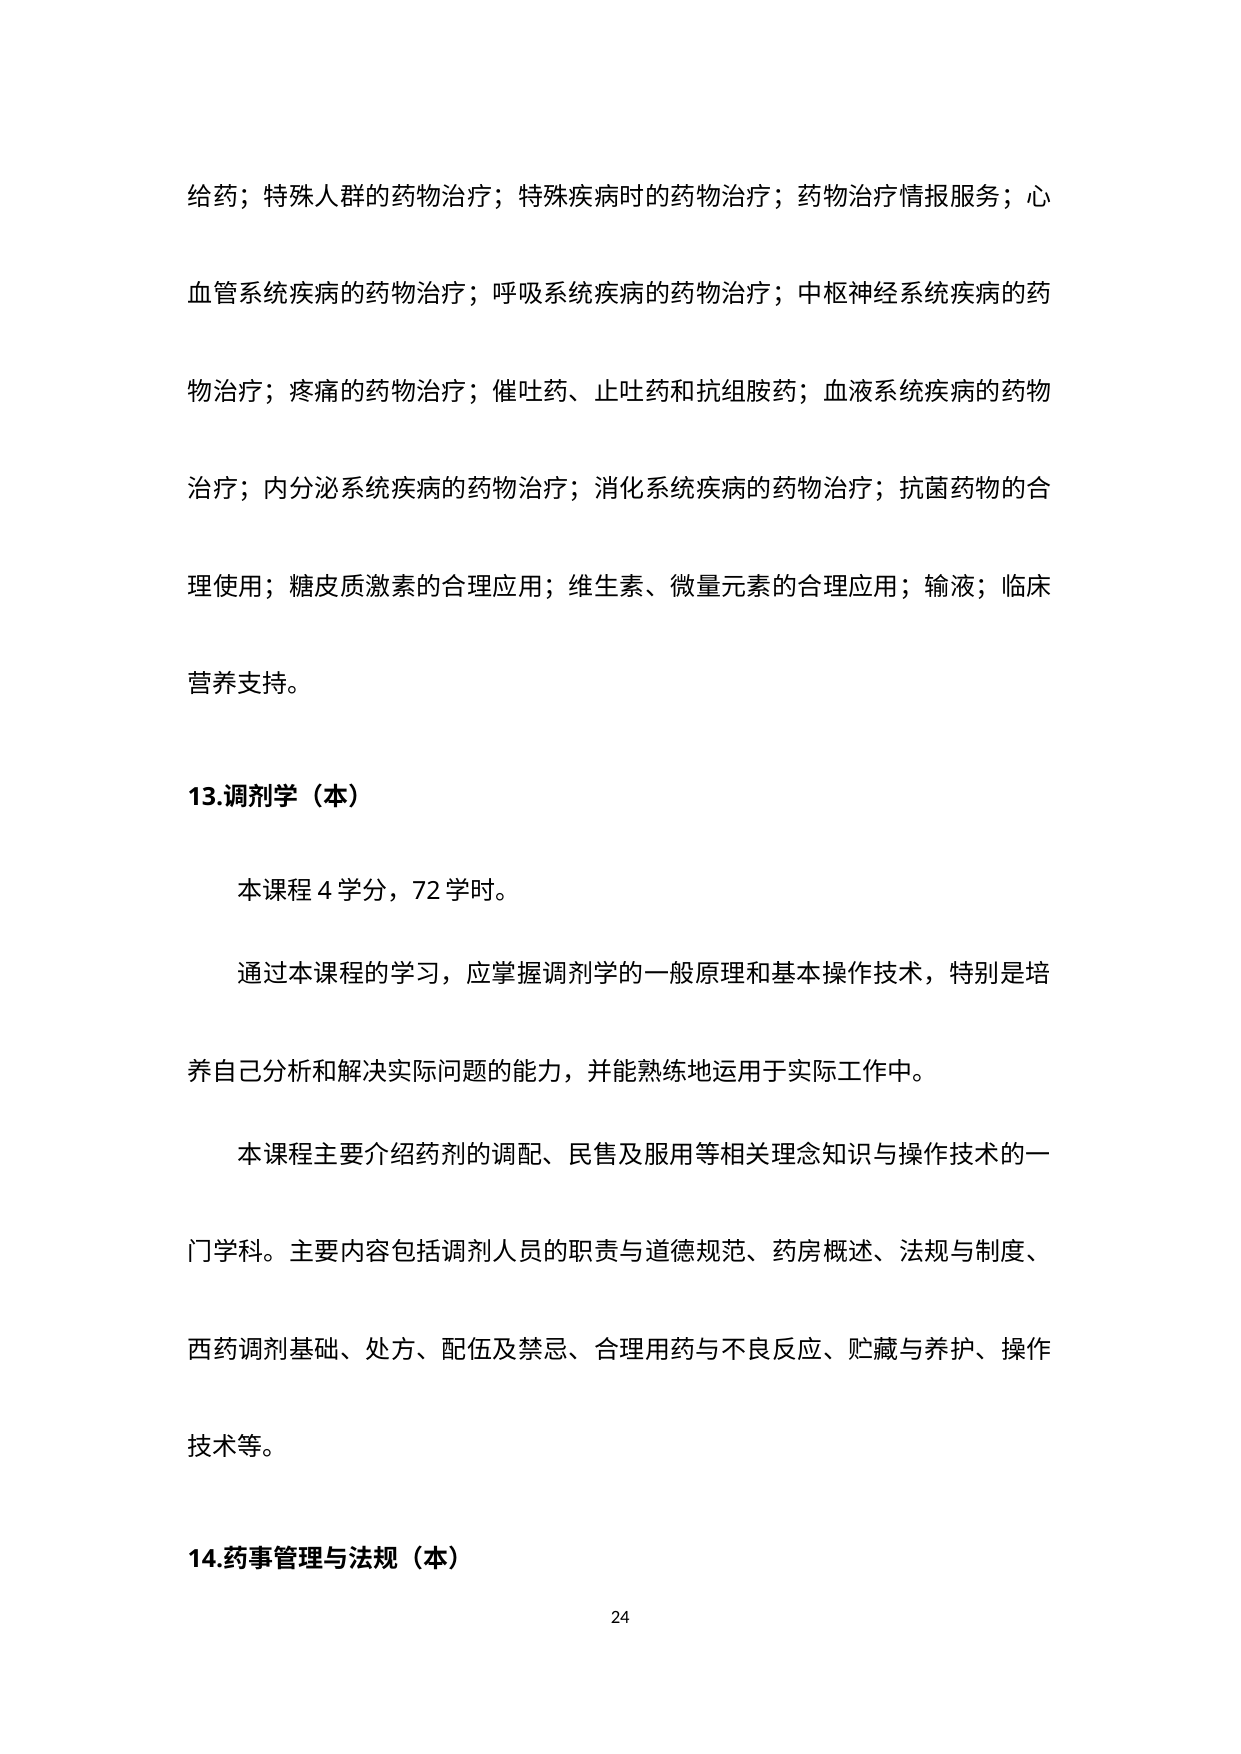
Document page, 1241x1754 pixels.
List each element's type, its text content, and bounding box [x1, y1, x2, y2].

text 本课程4学分，72学时。 [187, 856, 1053, 921]
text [187, 162, 1053, 714]
text 通过本课程的学习，应掌握调剂学的一般原理和基本操作技术，特别是培养自己分析和解决实际问题的能力，并能熟练地运用于实际工作中。 [187, 939, 1053, 1102]
text 13.调剂学（本） [187, 762, 1053, 827]
text 本课程主要介绍药剂的调配、民售及服用等相关理念知识与操作技术的一门学科。主要内容包括调剂人员的职责与道德规范、药房概述、法规与制度、西药调剂基础、处方、配伍及禁忌、合理用药与不良反应、贮藏与养护、操作技术等。 [187, 1120, 1053, 1477]
text 14.药事管理与法规（本） [187, 1524, 1053, 1589]
